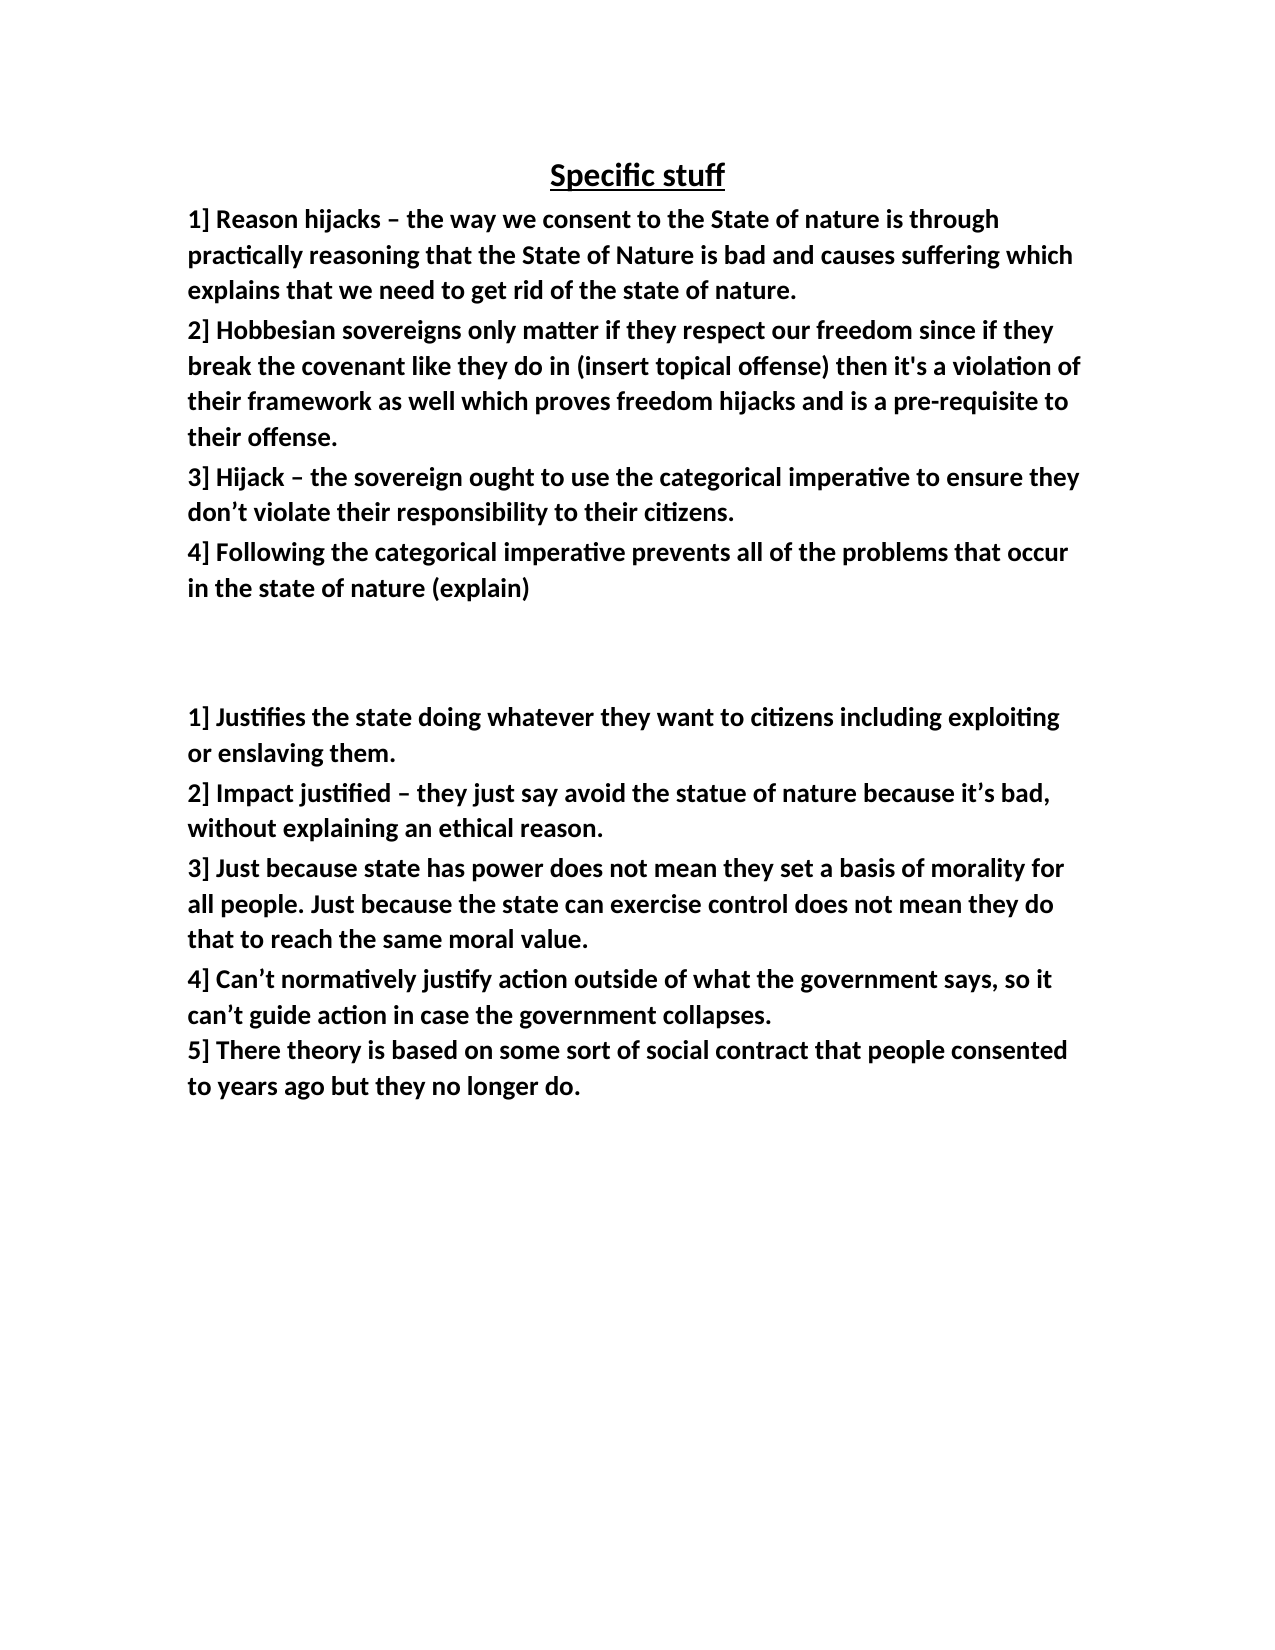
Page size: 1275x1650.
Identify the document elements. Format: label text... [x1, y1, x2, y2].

subtitle 1] Reason hijacks – the way we consent to the State of nature is through practically reasoning that the State of Nature is bad and causes suffering which explains that we need to get rid of the state of nature. [187, 202, 1087, 307]
subtitle 3] Hijack – the sovereign ought to use the categorical imperative to ensure they don’t violate their responsibility to their citizens. [187, 460, 1087, 529]
subtitle 4] Can’t normatively justify action outside of what the government says, so it can’t guide action in case the government collapses. [187, 962, 1087, 1031]
subtitle 2] Hobbesian sovereigns only matter if they respect our freedom since if they break the covenant like they do in (insert topical offense) then it's a violation of their framework as well which proves freedom hijacks and is a pre-requisite to their offense. [187, 313, 1087, 453]
subtitle 2] Impact justified – they just say avoid the statue of nature because it’s bad, without explaining an ethical reason. [187, 776, 1087, 844]
subtitle 1] Justifies the state doing whatever they want to citizens including exploiting or enslaving them. [187, 700, 1087, 769]
subtitle 3] Just because state has power does not mean they set a basis of morality for all people. Just because the state can exercise control does not mean they do that to reach the same moral value. [187, 851, 1087, 956]
subtitle 4] Following the categorical imperative prevents all of the problems that occur in the state of nature (explain) [187, 535, 1087, 604]
subtitle Specific stuff [187, 154, 1087, 195]
text 5] There theory is based on some sort of social contract that people consented to years ago but they no longer do. [187, 1033, 1087, 1102]
